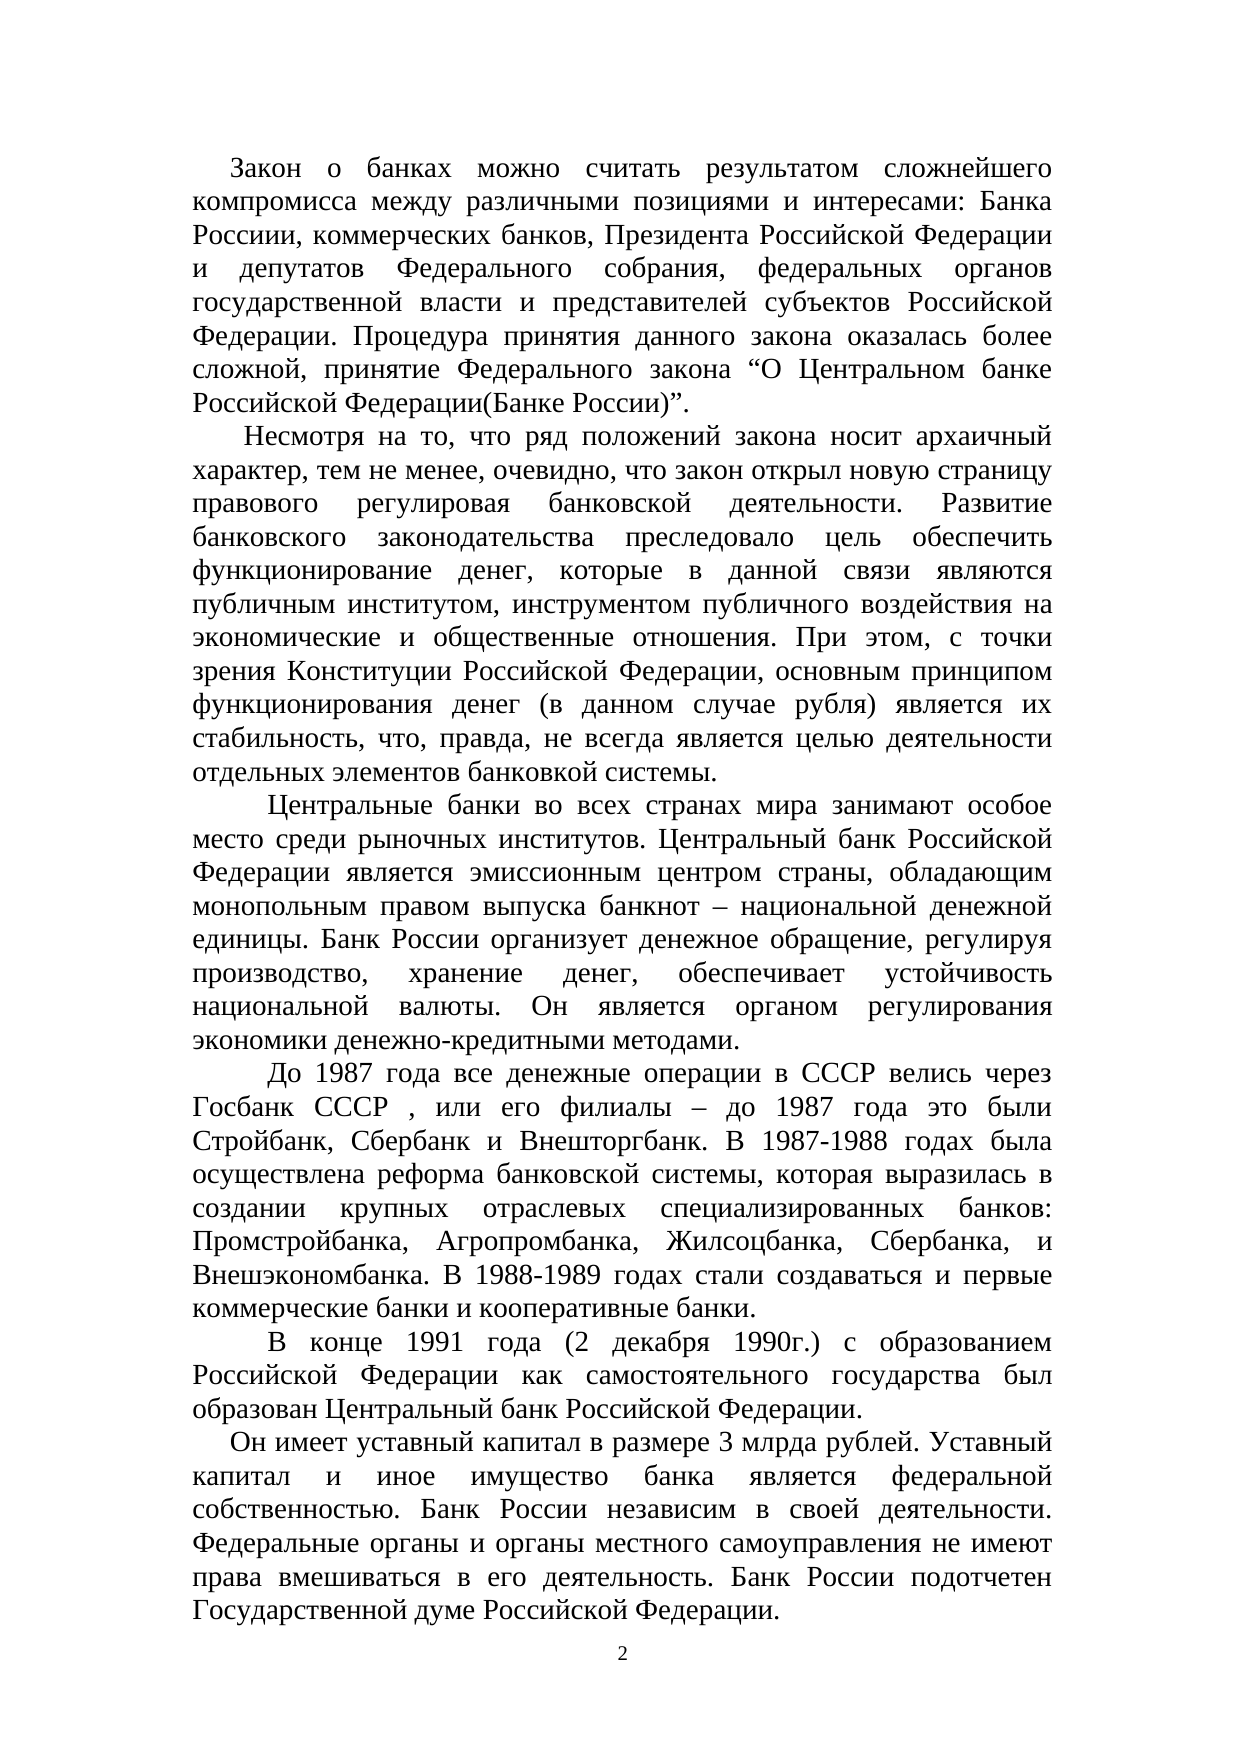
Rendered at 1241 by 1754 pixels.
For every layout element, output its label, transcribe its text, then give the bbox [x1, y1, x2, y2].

text В конце 1991 года (2 декабря 1990г.) с образованием Российской Федерации как самостоятельного государства был образован Центральный банк Российской Федерации. [192, 1324, 1053, 1424]
text Центральные банки во всех странах мира занимают особое место среди рыночных институтов. Центральный банк Российской Федерации является эмиссионным центром страны, обладающим монопольным правом выпуска банкнот – национальной денежной единицы. Банк России организует денежное обращение, регулируя производство, хранение денег, обеспечивает устойчивость национальной валюты. Он является органом регулирования экономики денежно-кредитными методами. [192, 787, 1053, 1056]
text Несмотря на то, что ряд положений закона носит архаичный характер, тем не менее, очевидно, что закон открыл новую страницу правового регулировая банковской деятельности. Развитие банковского законодательства преследовало цель обеспечить функционирование денег, которые в данной связи являются публичным институтом, инструментом публичного воздействия на экономические и общественные отношения. При этом, с точки зрения Конституции Российской Федерации, основным принципом функционирования денег (в данном случае рубля) является их стабильность, что, правда, не всегда является целью деятельности отдельных элементов банковкой системы. [192, 418, 1053, 787]
text Закон о банках можно считать результатом сложнейшего компромисса между различными позициями и интересами: Банка Россиии, коммерческих банков, Президента Российской Федерации и депутатов Федерального собрания, федеральных органов государственной власти и представителей субъектов Российской Федерации. Процедура принятия данного закона оказалась более сложной, принятие Федерального закона “О Центральном банке Российской Федерации(Банке России)”. [192, 150, 1053, 418]
text Он имеет уставный капитал в размере 3 млрда рублей. Уставный капитал и иное имущество банка является федеральной собственностью. Банк России независим в своей деятельности. Федеральные органы и органы местного самоуправления не имеют права вмешиваться в его деятельность. Банк России подотчетен Государственной думе Российской Федерации. [192, 1424, 1053, 1626]
text До 1987 года все денежные операции в СССР велись через Госбанк СССР , или его филиалы – до 1987 года это были Стройбанк, Сбербанк и Внешторгбанк. В 1987-1988 годах была осуществлена реформа банковской системы, которая выразилась в создании крупных отраслевых специализированных банков: Промстройбанка, Агропромбанка, Жилсоцбанка, Сбербанка, и Внешэкономбанка. В 1988-1989 годах стали создаваться и первые коммерческие банки и кооперативные банки. [192, 1056, 1053, 1324]
